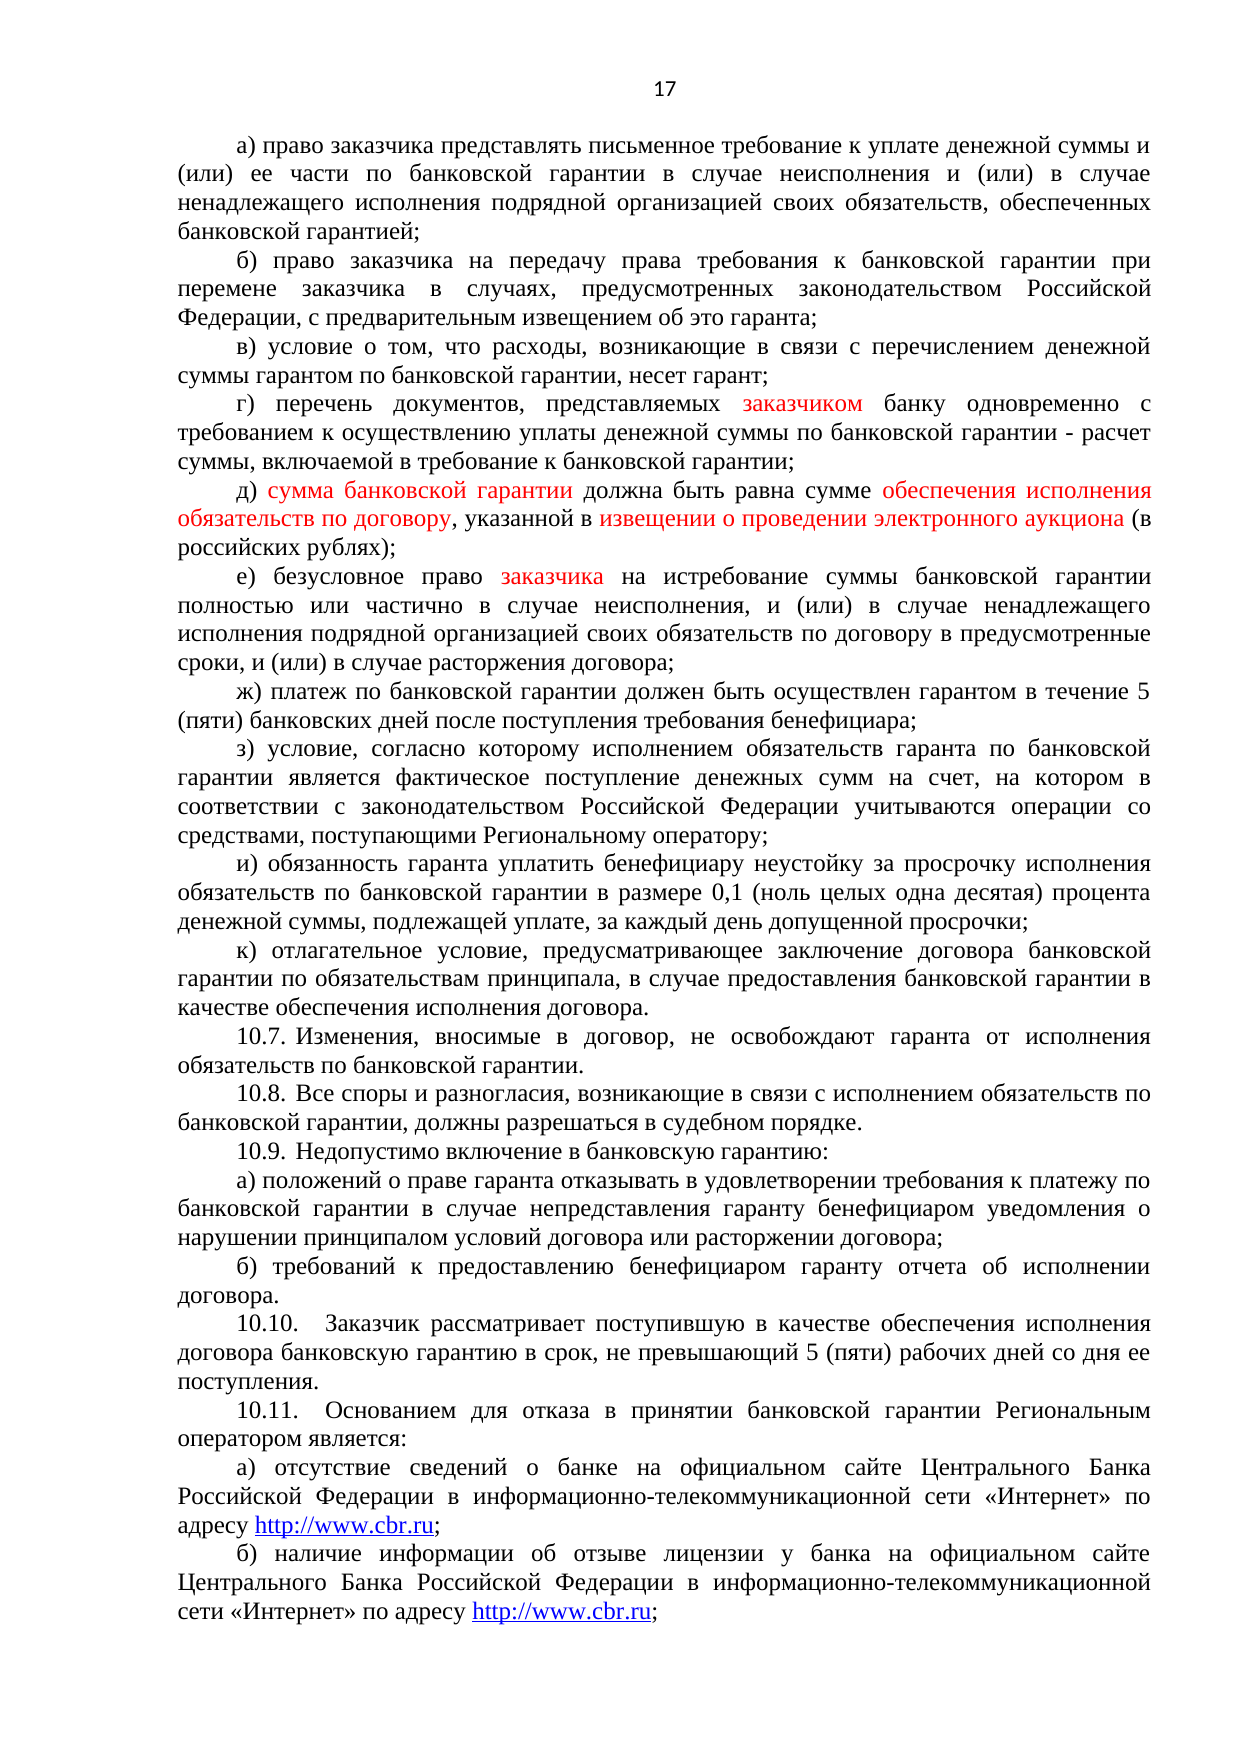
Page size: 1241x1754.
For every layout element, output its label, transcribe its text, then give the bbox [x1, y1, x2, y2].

list Изменения, вносимые в договор, не освобождают гаранта от исполнения обязательств по банковской гарантии. [177, 1021, 1152, 1078]
text е) безусловное право заказчика на истребование суммы банковской гарантии полностью или частично в случае неисполнения, и (или) в случае ненадлежащего исполнения подрядной организацией своих обязательств по договору в предусмотренные сроки, и (или) в случае расторжения договора; [177, 561, 1152, 676]
text и) обязанность гаранта уплатить бенефициару неустойку за просрочку исполнения обязательств по банковской гарантии в размере 0,1 (ноль целых одна десятая) процента денежной суммы, подлежащей уплате, за каждый день допущенной просрочки; [177, 848, 1152, 935]
text ж) платеж по банковской гарантии должен быть осуществлен гарантом в течение 5 (пяти) банковских дней после поступления требования бенефициара; [177, 676, 1152, 733]
list Заказчик рассматривает поступившую в качестве обеспечения исполнения договора банковскую гарантию в срок, не превышающий 5 (пяти) рабочих дней со дня ее поступления. [177, 1308, 1152, 1395]
text б) наличие информации об отзыве лицензии у банка на официальном сайте Центрального Банка Российской Федерации в информационно-телекоммуникационной сети «Интернет» по адресу http://www.cbr.ru; [177, 1538, 1152, 1625]
text з) условие, согласно которому исполнением обязательств гаранта по банковской гарантии является фактическое поступление денежных сумм на счет, на котором в соответствии с законодательством Российской Федерации учитываются операции со средствами, поступающими Региональному оператору; [177, 733, 1152, 848]
text д) сумма банковской гарантии должна быть равна сумме обеспечения исполнения обязательств по договору, указанной в извещении о проведении электронного аукциона (в российских рублях); [177, 475, 1152, 561]
list Основанием для отказа в принятии банковской гарантии Региональным оператором является: [177, 1395, 1152, 1452]
text в) условие о том, что расходы, возникающие в связи с перечислением денежной суммы гарантом по банковской гарантии, несет гарант; [177, 331, 1152, 388]
text а) право заказчика представлять письменное требование к уплате денежной суммы и (или) ее части по банковской гарантии в случае неисполнения и (или) в случае ненадлежащего исполнения подрядной организацией своих обязательств, обеспеченных банковской гарантией; [177, 130, 1152, 245]
text б) требований к предоставлению бенефициаром гаранту отчета об исполнении договора. [177, 1251, 1152, 1308]
text б) право заказчика на передачу права требования к банковской гарантии при перемене заказчика в случаях, предусмотренных законодательством Российской Федерации, с предварительным извещением об это гаранта; [177, 245, 1152, 331]
text а) положений о праве гаранта отказывать в удовлетворении требования к платежу по банковской гарантии в случае непредставления гаранту бенефициаром уведомления о нарушении принципалом условий договора или расторжении договора; [177, 1165, 1152, 1251]
list Все споры и разногласия, возникающие в связи с исполнением обязательств по банковской гарантии, должны разрешаться в судебном порядке. [177, 1078, 1152, 1136]
list Недопустимо включение в банковскую гарантию: [177, 1136, 1152, 1165]
text г) перечень документов, представляемых заказчиком банку одновременно с требованием к осуществлению уплаты денежной суммы по банковской гарантии - расчет суммы, включаемой в требование к банковской гарантии; [177, 388, 1152, 475]
text а) отсутствие сведений о банке на официальном сайте Центрального Банка Российской Федерации в информационно-телекоммуникационной сети «Интернет» по адресу http://www.cbr.ru; [177, 1452, 1152, 1538]
text к) отлагательное условие, предусматривающее заключение договора банковской гарантии по обязательствам принципала, в случае предоставления банковской гарантии в качестве обеспечения исполнения договора. [177, 935, 1152, 1021]
